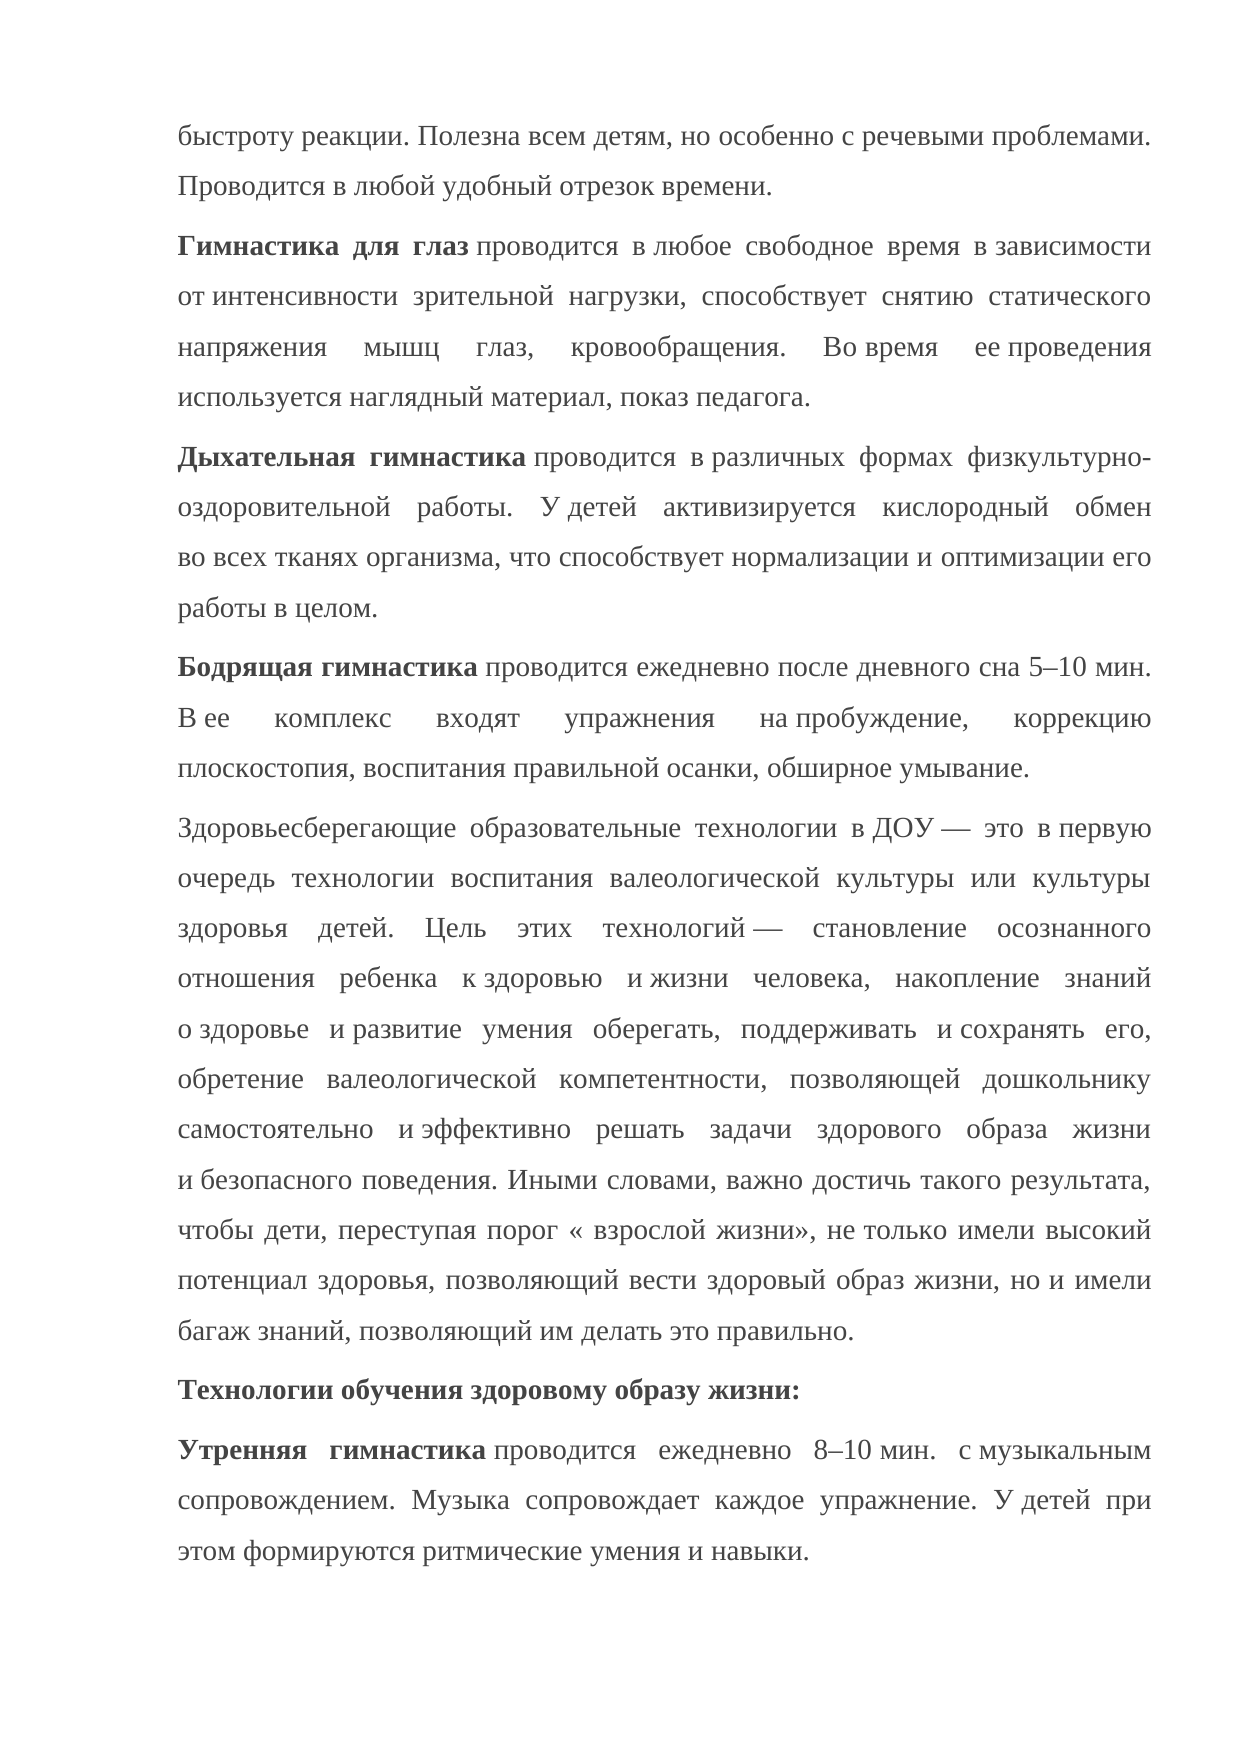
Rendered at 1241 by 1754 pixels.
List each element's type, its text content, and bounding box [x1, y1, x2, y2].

text Бодрящая гимнастика проводится ежедневно после дневного сна 5–10 мин. В ее комплекс входят упражнения на пробуждение, коррекцию плоскостопия, воспитания правильной осанки, обширное умывание. [177, 649, 1152, 783]
text Технологии обучения здоровому образу жизни: [177, 1372, 1152, 1406]
text Дыхательная гимнастика проводится в различных формах физкультурно-оздоровительной работы. У детей активизируется кислородный обмен во всех тканях организма, что способствует нормализации и оптимизации его работы в целом. [177, 439, 1152, 623]
text Гимнастика для глаз проводится в любое свободное время в зависимости от интенсивности зрительной нагрузки, способствует снятию статического напряжения мышц глаз, кровообращения. Во время ее проведения используется наглядный материал, показ педагога. [177, 228, 1152, 413]
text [177, 118, 1152, 202]
text Здоровьесберегающие образовательные технологии в ДОУ — это в первую очередь технологии воспитания валеологической культуры или культуры здоровья детей. Цель этих технологий — становление осознанного отношения ребенка к здоровью и жизни человека, накопление знаний о здоровье и развитие умения оберегать, поддерживать и сохранять его, обретение валеологической компетентности, позволяющей дошкольнику самостоятельно и эффективно решать задачи здорового образа жизни и безопасного поведения. Иными словами, важно достичь такого результата, чтобы дети, переступая порог « взрослой жизни», не только имели высокий потенциал здоровья, позволяющий вести здоровый образ жизни, но и имели багаж знаний, позволяющий им делать это правильно. [177, 810, 1152, 1346]
text Утренняя гимнастика проводится ежедневно 8–10 мин. с музыкальным сопровождением. Музыка сопровождает каждое упражнение. У детей при этом формируются ритмические умения и навыки. [177, 1432, 1152, 1566]
